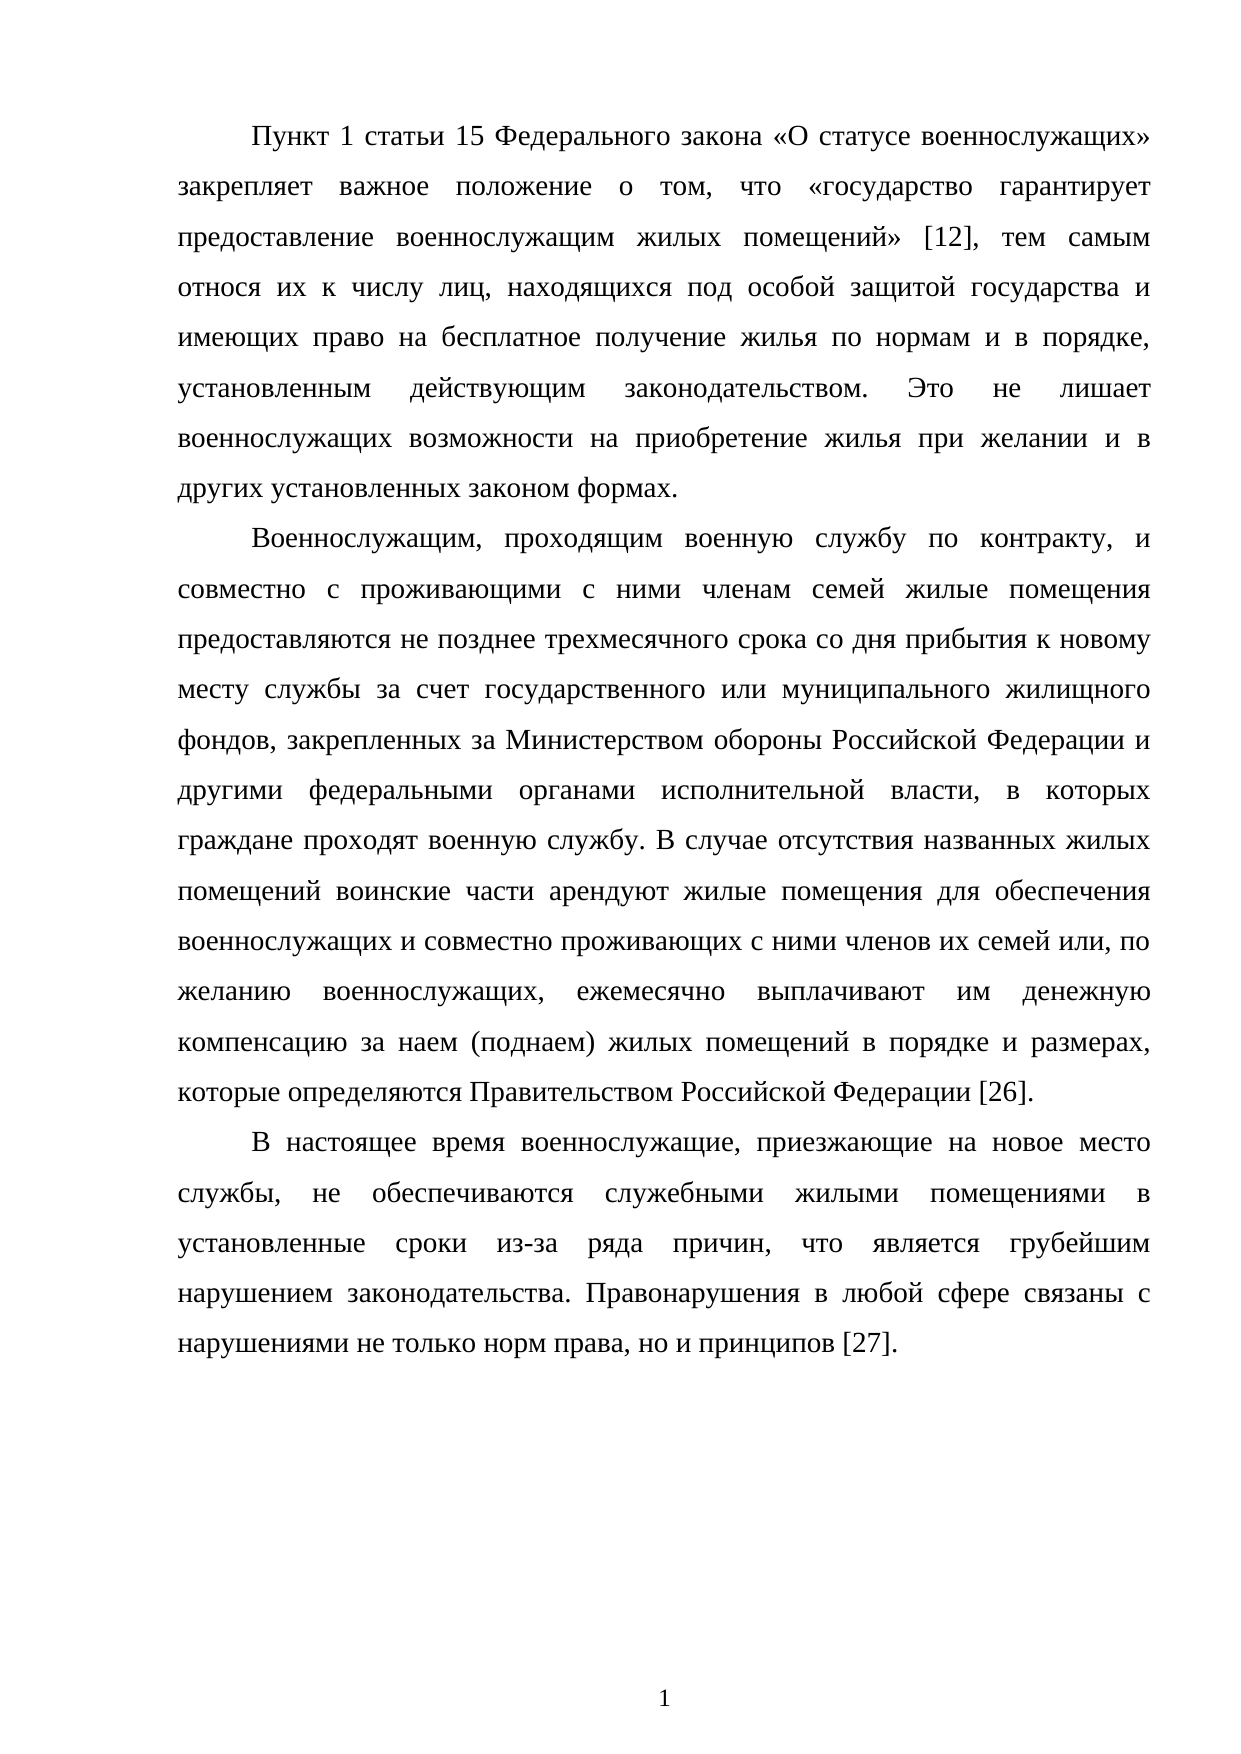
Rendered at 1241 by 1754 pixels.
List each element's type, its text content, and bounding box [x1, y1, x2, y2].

text В настоящее время военнослужащие, приезжающие на новое место службы, не обеспечиваются служебными жилыми помещениями в установленные сроки из-за ряда причин, что является грубейшим нарушением законодательства. Правонарушения в любой сфере связаны с нарушениями не только норм права, но и принципов [27]. [177, 1124, 1152, 1359]
text Военнослужащим, проходящим военную службу по контракту, и совместно с проживающими с ними членам семей жилые помещения предоставляются не позднее трехмесячного срока со дня прибытия к новому месту службы за счет государственного или муниципального жилищного фондов, закрепленных за Министерством обороны Российской Федерации и другими федеральными органами исполнительной власти, в которых граждане проходят военную службу. В случае отсутствия названных жилых помещений воинские части арендуют жилые помещения для обеспечения военнослужащих и совместно проживающих с ними членов их семей или, по желанию военнослужащих, ежемесячно выплачивают им денежную компенсацию за наем (поднаем) жилых помещений в порядке и размерах, которые определяются Правительством Российской Федерации [26]. [177, 521, 1152, 1108]
text Пункт 1 статьи 15 Федерального закона «О статусе военнослужащих» закрепляет важное положение о том, что «государство гарантирует предоставление военнослужащим жилых помещений» [12], тем самым относя их к числу лиц, находящихся под особой защитой государства и имеющих право на бесплатное получение жилья по нормам и в порядке, установленным действующим законодательством. Это не лишает военнослужащих возможности на приобретение жилья при желании и в других установленных законом формах. [177, 118, 1152, 504]
